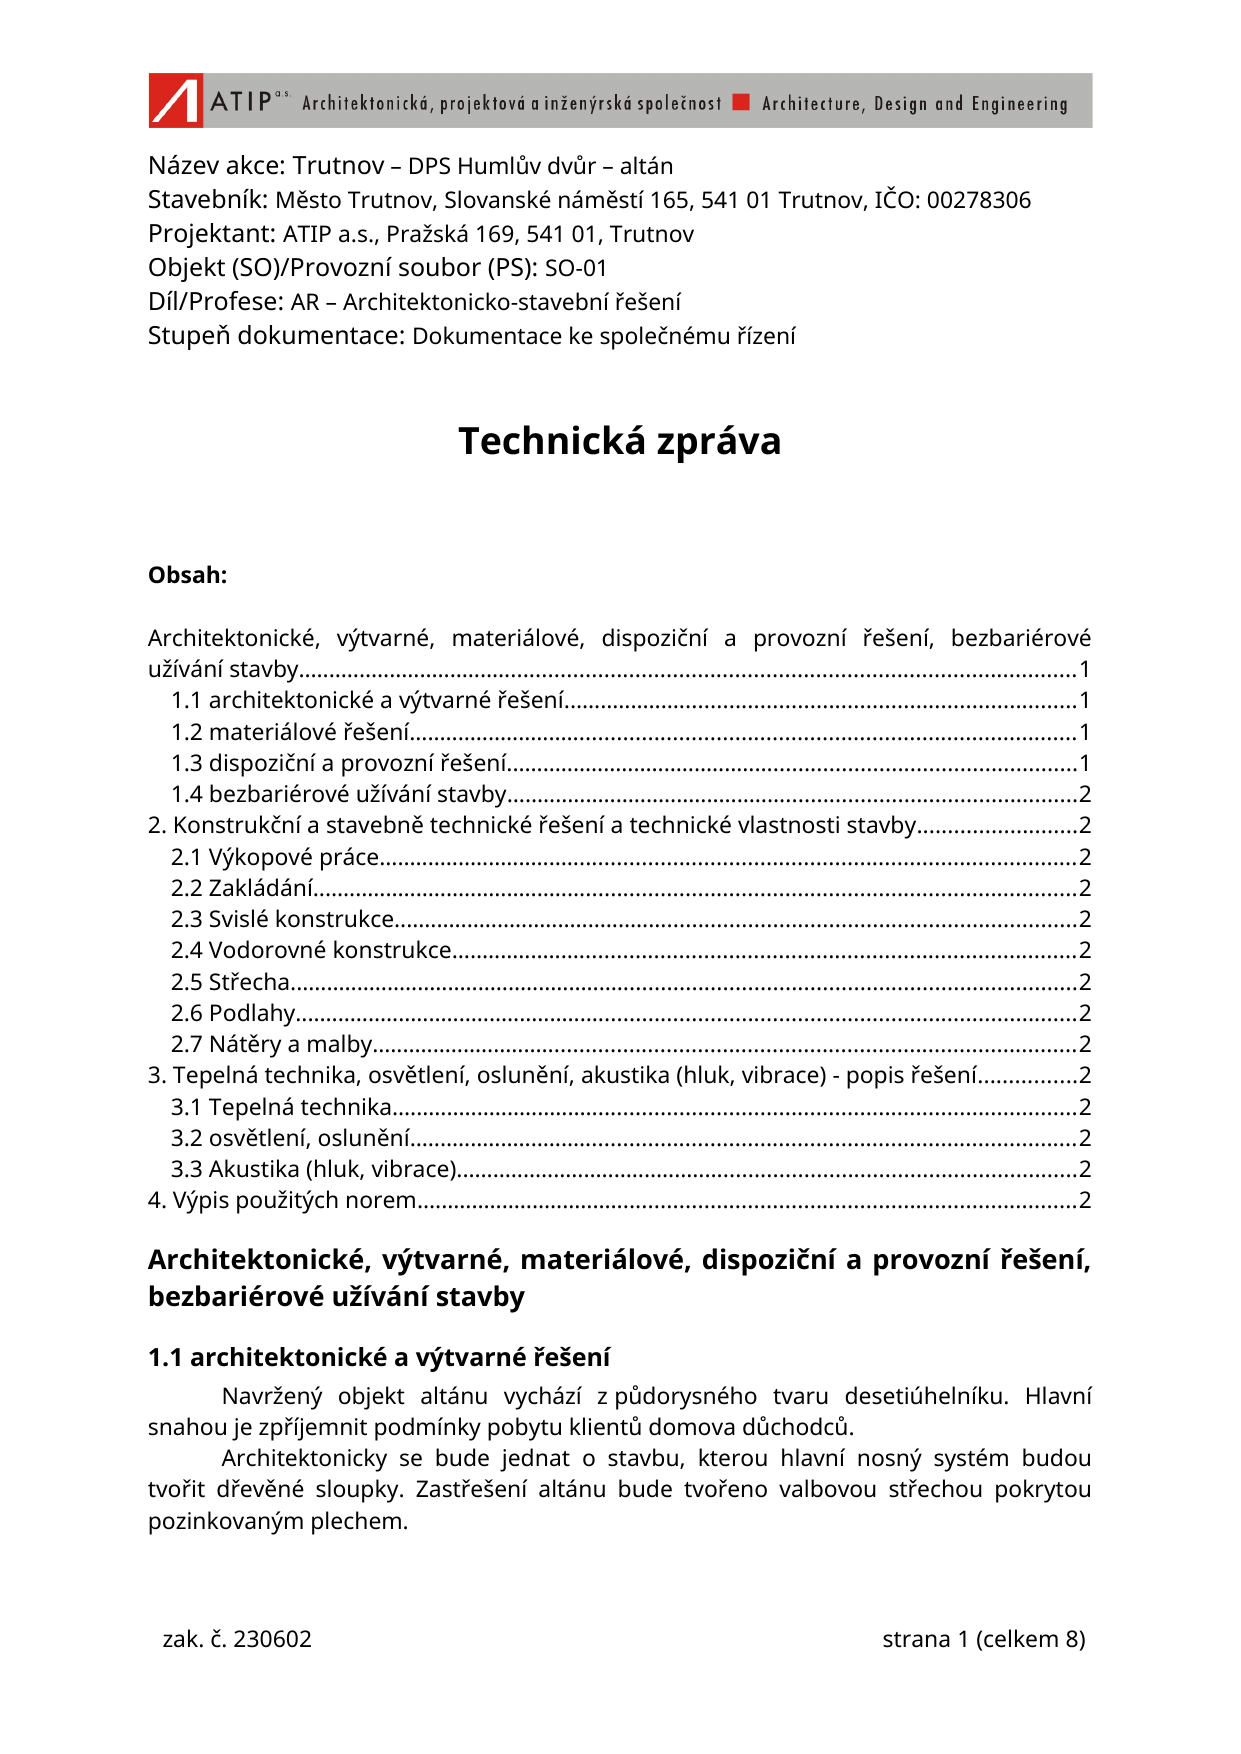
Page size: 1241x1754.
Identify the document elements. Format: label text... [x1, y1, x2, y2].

text 1.1 architektonické a výtvarné řešení 1 [171, 684, 1093, 716]
text 1.4 bezbariérové užívání stavby 2 [171, 778, 1093, 809]
text Architektonické, výtvarné, materiálové, dispoziční a provozní řešení, bezbariérové užívání stavby 1 [148, 622, 1093, 684]
text 2.5 Střecha 2 [171, 966, 1093, 997]
text 1.2 materiálové řešení 1 [171, 716, 1093, 747]
text 2.4 Vodorovné konstrukce 2 [171, 934, 1093, 966]
text Navržený objekt altánu vychází z půdorysného tvaru desetiúhelníku. Hlavní snahou je zpříjemnit podmínky pobytu klientů domova důchodců. [148, 1379, 1093, 1442]
text Díl/Profese: AR – Architektonicko-stavební řešení [148, 284, 1093, 318]
text Stupeň dokumentace: Dokumentace ke společnému řízení [148, 318, 1093, 352]
text 2.1 Výkopové práce 2 [171, 841, 1093, 872]
text 3. Tepelná technika, osvětlení, oslunění, akustika (hluk, vibrace) - popis řešení 2 [148, 1059, 1093, 1091]
list Architektonické, výtvarné, materiálové, dispoziční a provozní řešení, bezbariérové užívání stavby [148, 1241, 1093, 1314]
text 3.2 osvětlení, oslunění 2 [171, 1122, 1093, 1153]
picture [148, 73, 1093, 128]
text Název akce: Trutnov – DPS Humlův dvůr – altán [148, 148, 1093, 182]
text 2.7 Nátěry a malby 2 [171, 1028, 1093, 1059]
text architektonické a výtvarné řešení [148, 1339, 1093, 1373]
text 1.3 dispoziční a provozní řešení 1 [171, 747, 1093, 778]
text 2.3 Svislé konstrukce 2 [171, 903, 1093, 934]
subtitle Technická zpráva [148, 414, 1093, 466]
text Obsah: [148, 559, 1093, 591]
text 4. Výpis použitých norem 2 [148, 1184, 1093, 1216]
text Stavebník: Město Trutnov, Slovanské náměstí 165, 541 01 Trutnov, IČO: 00278306 [148, 182, 1093, 216]
text Architektonicky se bude jednat o stavbu, kterou hlavní nosný systém budou tvořit dřevěné sloupky. Zastřešení altánu bude tvořeno valbovou střechou pokrytou pozinkovaným plechem. [148, 1442, 1093, 1536]
text 2.6 Podlahy 2 [171, 997, 1093, 1028]
text 2. Konstrukční a stavebně technické řešení a technické vlastnosti stavby 2 [148, 809, 1093, 841]
text Objekt (SO)/Provozní soubor (PS): SO-01 [148, 250, 1093, 284]
text 3.1 Tepelná technika 2 [171, 1091, 1093, 1122]
text 3.3 Akustika (hluk, vibrace) 2 [171, 1153, 1093, 1184]
text Projektant: ATIP a.s., Pražská 169, 541 01, Trutnov [148, 216, 1093, 250]
text 2.2 Zakládání 2 [171, 872, 1093, 903]
